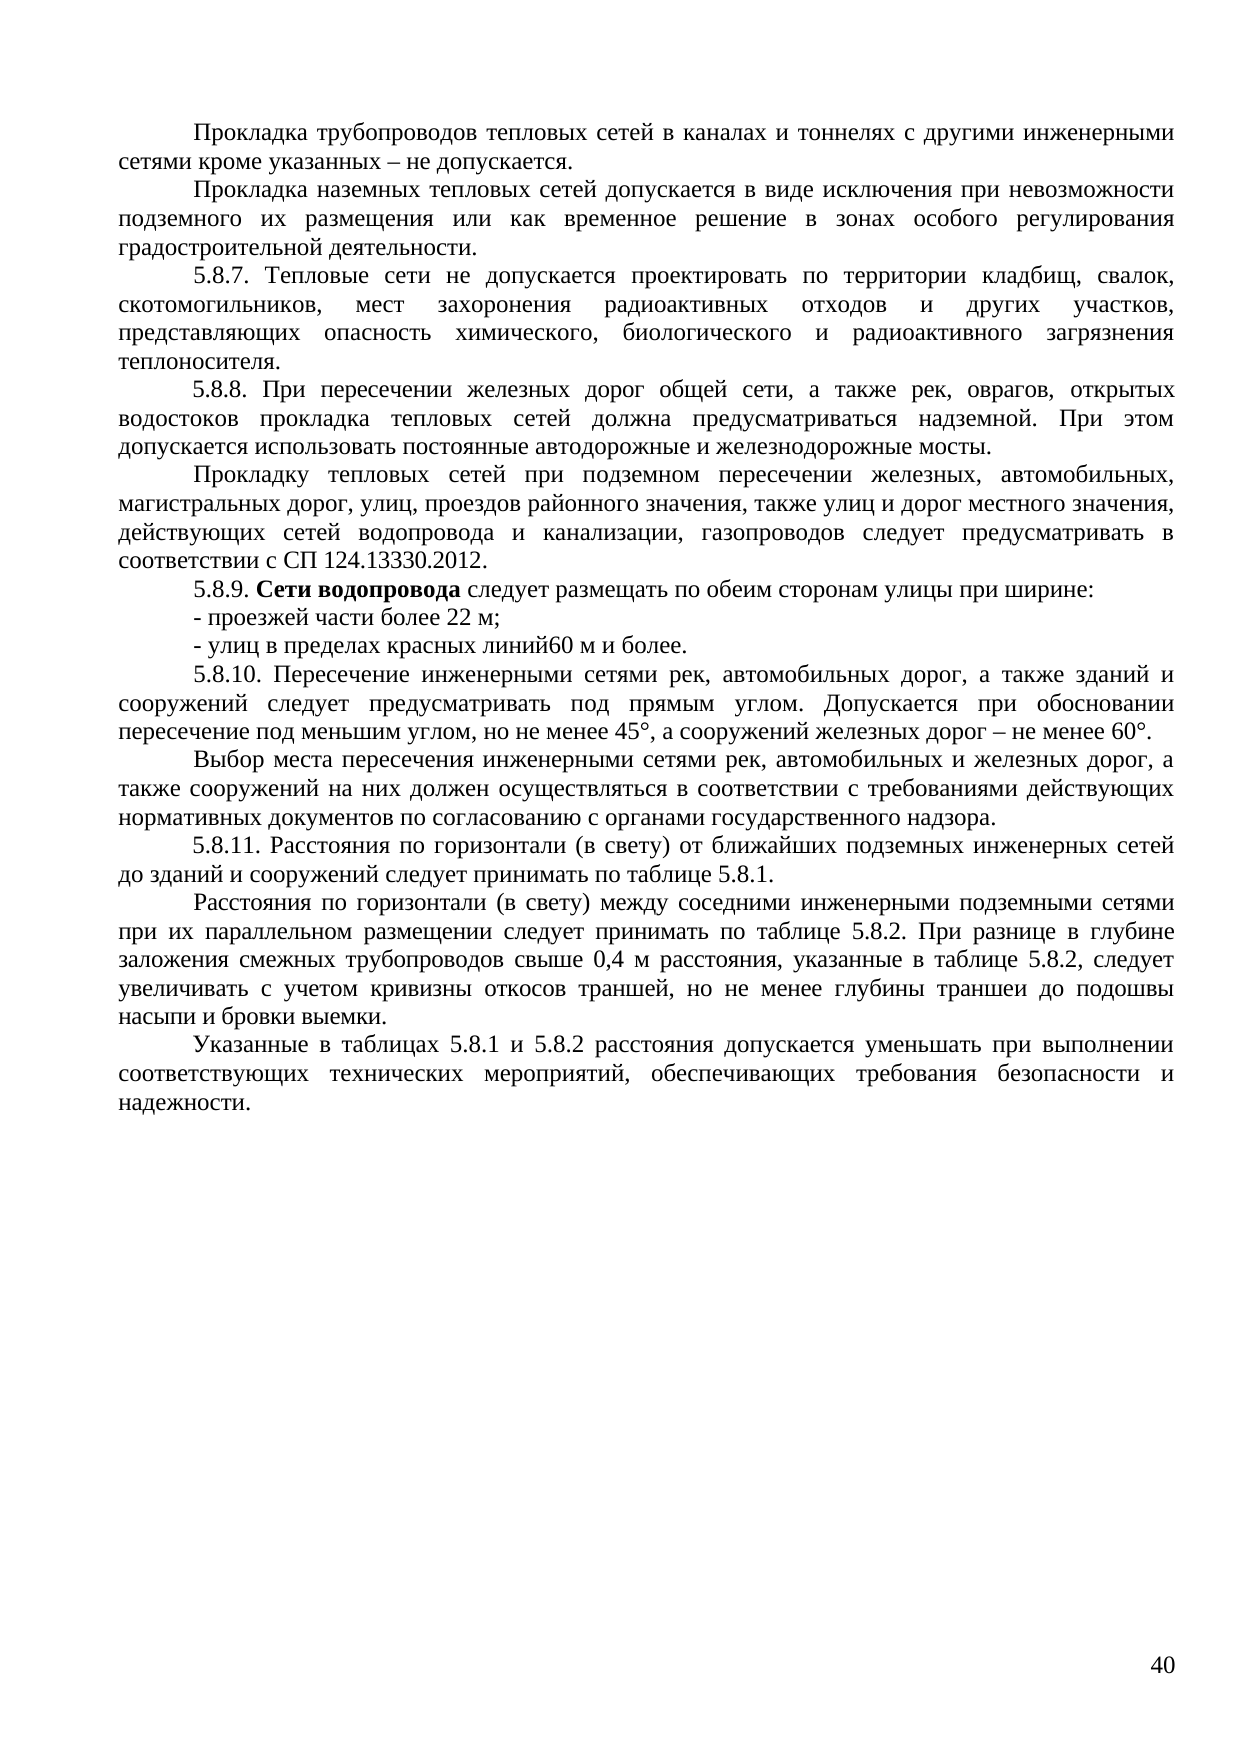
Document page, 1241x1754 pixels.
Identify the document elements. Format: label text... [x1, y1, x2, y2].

text 5.8.9. Сети водопровода следует размещать по обеим сторонам улицы при ширине: [118, 574, 1175, 603]
text Прокладка трубопроводов тепловых сетей в каналах и тоннелях с другими инженерными сетями кроме указанных – не допускается. [118, 118, 1175, 175]
text Указанные в таблицах 5.8.1 и 5.8.2 расстояния допускается уменьшать при выполнении соответствующих технических мероприятий, обеспечивающих требования безопасности и надежности. [118, 1030, 1175, 1116]
text - улиц в пределах красных линий60 м и более. [118, 631, 1175, 659]
text Выбор места пересечения инженерными сетями рек, автомобильных и железных дорог, а также сооружений на них должен осуществляться в соответствии с требованиями действующих нормативных документов по согласованию с органами государственного надзора. [118, 745, 1175, 831]
text - проезжей части более 22 м; [118, 603, 1175, 631]
text 5.8.10. Пересечение инженерными сетями рек, автомобильных дорог, а также зданий и сооружений следует предусматривать под прямым углом. Допускается при обосновании пересечение под меньшим углом, но не менее 45°, а сооружений железных дорог – не менее 60°. [118, 659, 1175, 745]
text 5.8.7. Тепловые сети не допускается проектировать по территории кладбищ, свалок, скотомогильников, мест захоронения радиоактивных отходов и других участков, представляющих опасность химического, биологического и радиоактивного загрязнения теплоносителя. [118, 261, 1175, 375]
text Расстояния по горизонтали (в свету) между соседними инженерными подземными сетями при их параллельном размещении следует принимать по таблице 5.8.2. При разнице в глубине заложения смежных трубопроводов свыше 0,4 м расстояния, указанные в таблице 5.8.2, следует увеличивать с учетом кривизны откосов траншей, но не менее глубины траншеи до подошвы насыпи и бровки выемки. [118, 888, 1175, 1030]
text 5.8.8. При пересечении железных дорог общей сети, а также рек, оврагов, открытых водостоков прокладка тепловых сетей должна предусматриваться надземной. При этом допускается использовать постоянные автодорожные и железнодорожные мосты. [118, 375, 1175, 460]
text Прокладку тепловых сетей при подземном пересечении железных, автомобильных, магистральных дорог, улиц, проездов районного значения, также улиц и дорог местного значения, действующих сетей водопровода и канализации, газопроводов следует предусматривать в соответствии с СП 124.13330.2012. [118, 460, 1175, 574]
text Прокладка наземных тепловых сетей допускается в виде исключения при невозможности подземного их размещения или как временное решение в зонах особого регулирования градостроительной деятельности. [118, 175, 1175, 261]
text 5.8.11. Расстояния по горизонтали (в свету) от ближайших подземных инженерных сетей до зданий и сооружений следует принимать по таблице 5.8.1. [118, 831, 1175, 888]
